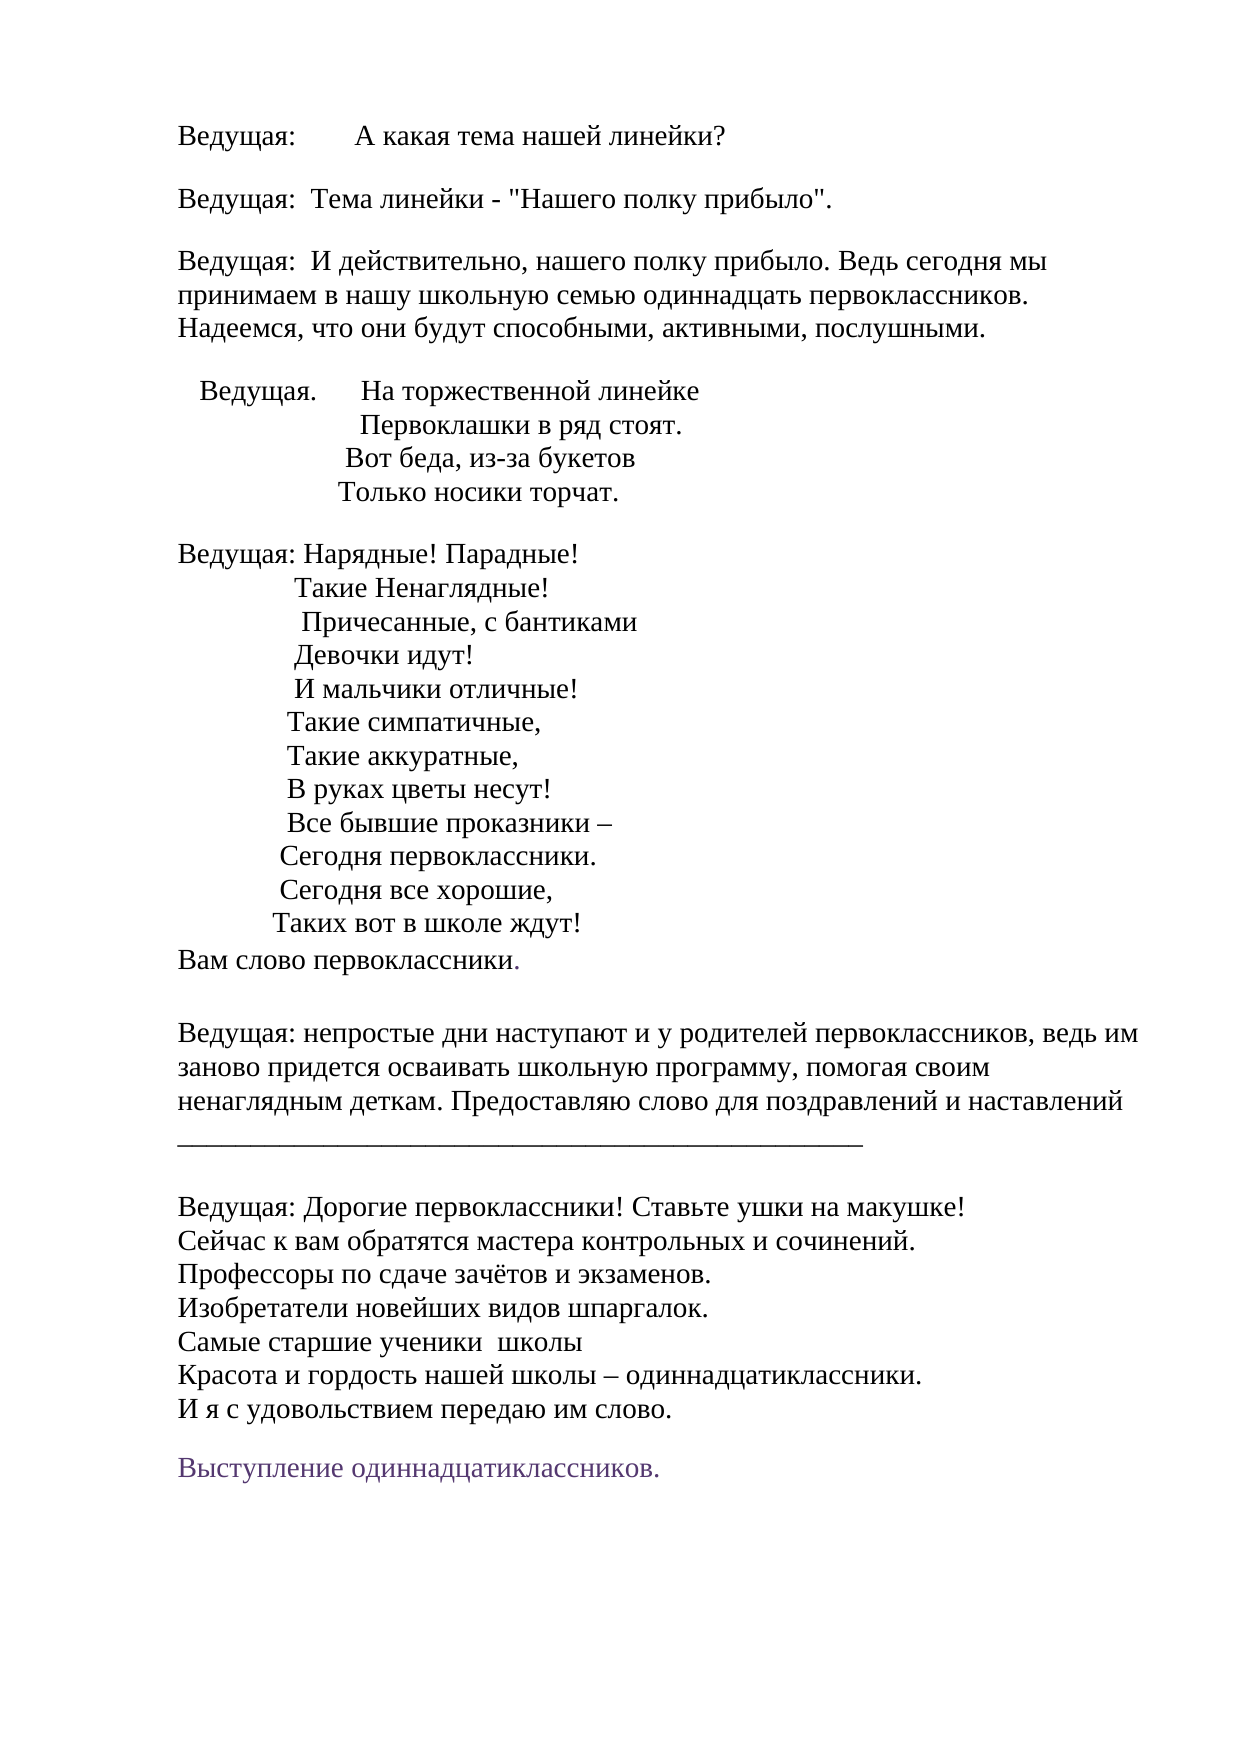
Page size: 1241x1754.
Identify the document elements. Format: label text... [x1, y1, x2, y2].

text Ведущая: И действительно, нашего полку прибыло. Ведь сегодня мы принимаем в нашу школьную семью одиннадцать первоклассников. Надеемся, что они будут способными, активными, послушными. [177, 243, 1152, 344]
text Причесанные, с бантиками [177, 604, 1152, 637]
text Такие Ненаглядные! [177, 570, 1152, 604]
text Ведущая. На торжественной линейке Первоклашки в ряд стоят. Вот беда, из-за букетов Только носики торчат. [177, 373, 1152, 507]
text Самые старшие ученики школы [177, 1324, 1152, 1357]
text Выступление одиннадцатиклассников. [177, 1450, 1152, 1484]
text Сейчас к вам обратятся мастера контрольных и сочинений. [177, 1223, 1152, 1257]
text Ведущая: Нарядные! Парадные! [177, 537, 1152, 570]
text Ведущая: Тема линейки - "Нашего полку прибыло". [177, 181, 1152, 214]
text Ведущая: непростые дни наступают и у родителей первоклассников, ведь им заново придется осваивать школьную программу, помогая своим ненаглядным деткам. Предоставляю слово для поздравлений и наставлений _______________________________________________ [177, 1016, 1152, 1150]
text Ведущая: Дорогие первоклассники! Ставьте ушки на макушке! [177, 1189, 1152, 1223]
text Изобретатели новейших видов шпаргалок. [177, 1290, 1152, 1324]
text Девочки идут! [177, 637, 1152, 671]
text В руках цветы несут! [177, 771, 1152, 805]
text Таких вот в школе ждут! [177, 906, 1152, 939]
text Профессоры по сдаче зачётов и экзаменов. [177, 1257, 1152, 1290]
text Вам слово первоклассники. [177, 942, 1152, 976]
text Такие симпатичные, [177, 704, 1152, 738]
text Такие аккуратные, [177, 738, 1152, 771]
text И я с удовольствием передаю им слово. [177, 1391, 1152, 1424]
text И мальчики отличные! [177, 671, 1152, 704]
text Красота и гордость нашей школы – одиннадцатиклассники. [177, 1357, 1152, 1391]
text Сегодня первоклассники. [177, 838, 1152, 872]
text Сегодня все хорошие, [177, 872, 1152, 906]
text Ведущая: А какая тема нашей линейки? [177, 118, 1152, 152]
text Все бывшие проказники – [177, 805, 1152, 838]
